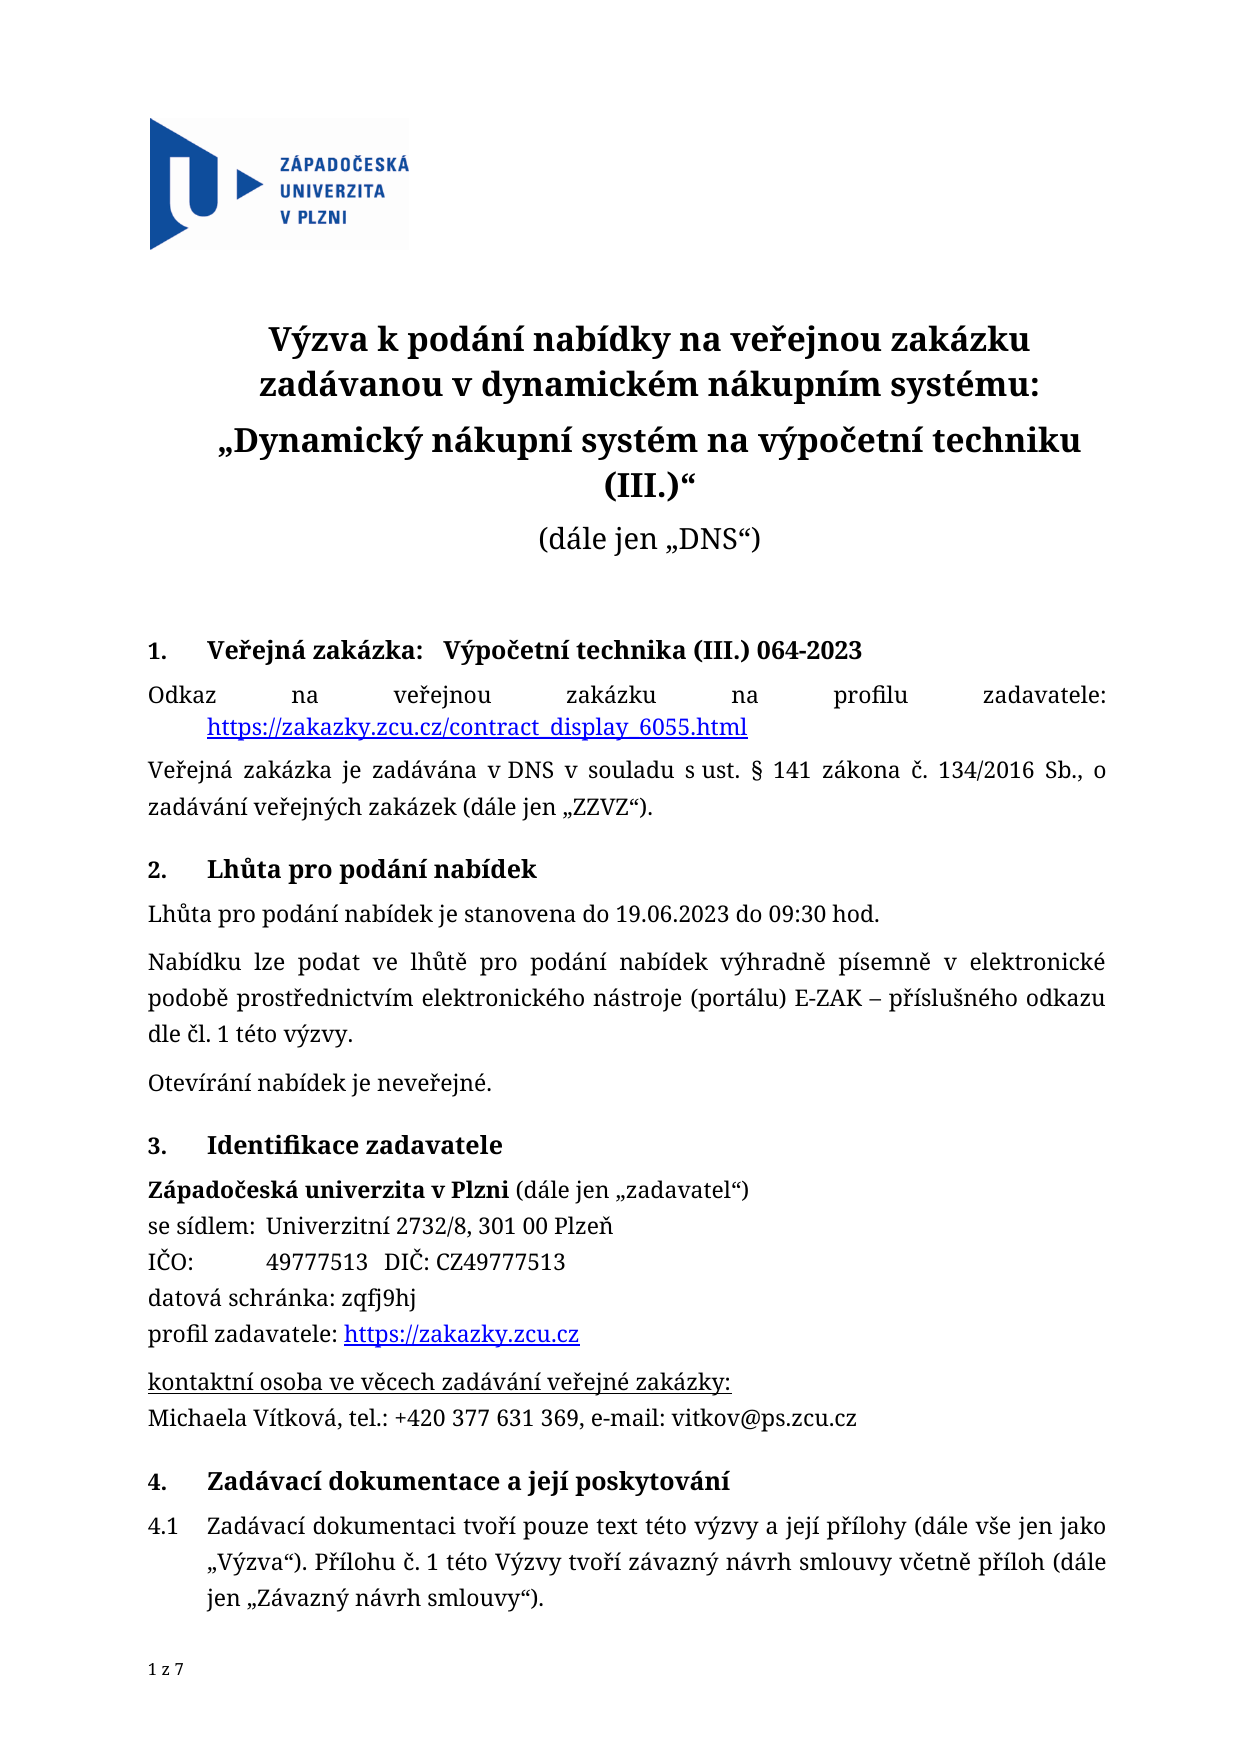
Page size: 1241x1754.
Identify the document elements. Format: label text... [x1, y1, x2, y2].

text „Dynamický nákupní systém na výpočetní techniku (III.)“ [192, 417, 1107, 508]
text datová schránka: zqfj9hj [148, 1282, 1107, 1313]
picture [150, 118, 409, 250]
text profil zadavatele: https://zakazky.zcu.cz [148, 1318, 1107, 1349]
subtitle Lhůta pro podání nabídek [148, 851, 1107, 885]
list Zadávací dokumentaci tvoří pouze text této výzvy a její přílohy (dále vše jen jako „Výzva“). Přílohu č. 1 této Výzvy tvoří závazný návrh smlouvy včetně příloh (dále jen „Závazný návrh smlouvy“). [148, 1510, 1107, 1613]
text se sídlem: Univerzitní 2732/8, 301 00 Plzeň [148, 1210, 1107, 1241]
text Odkaz na veřejnou zakázku na profilu zadavatele: https://zakazky.zcu.cz/contract_display_6055.html [148, 679, 1107, 742]
text Výzva k podání nabídky na veřejnou zakázku zadávanou v dynamickém nákupním systému: [192, 316, 1107, 406]
text Michaela Vítková, tel.: +420 377 631 369, e-mail: vitkov@ps.zcu.cz [148, 1402, 1107, 1433]
subtitle Identifikace zadavatele [148, 1128, 1107, 1162]
text kontaktní osoba ve věcech zadávání veřejné zakázky: [148, 1366, 1107, 1398]
text Otevírání nabídek je neveřejné. [148, 1067, 1107, 1098]
subtitle Veřejná zakázka: Výpočetní technika (III.) 064-2023 [148, 633, 1107, 667]
text Veřejná zakázka je zadávána v DNS v souladu s ust. § 141 zákona č. 134/2016 Sb., o zadávání veřejných zakázek (dále jen „ZZVZ“). [148, 754, 1107, 822]
subtitle Zadávací dokumentace a její poskytování [148, 1463, 1107, 1497]
text Západočeská univerzita v Plzni (dále jen „zadavatel“) [148, 1174, 1107, 1205]
text IČO: 49777513 DIČ: CZ49777513 [148, 1246, 1107, 1277]
text Lhůta pro podání nabídek je stanovena do 19.06.2023 do 09:30 hod. [148, 898, 1107, 929]
text (dále jen „DNS“) [192, 518, 1107, 558]
text Nabídku lze podat ve lhůtě pro podání nabídek výhradně písemně v elektronické podobě prostřednictvím elektronického nástroje (portálu) E-ZAK – příslušného odkazu dle čl. 1 této výzvy. [148, 946, 1107, 1049]
